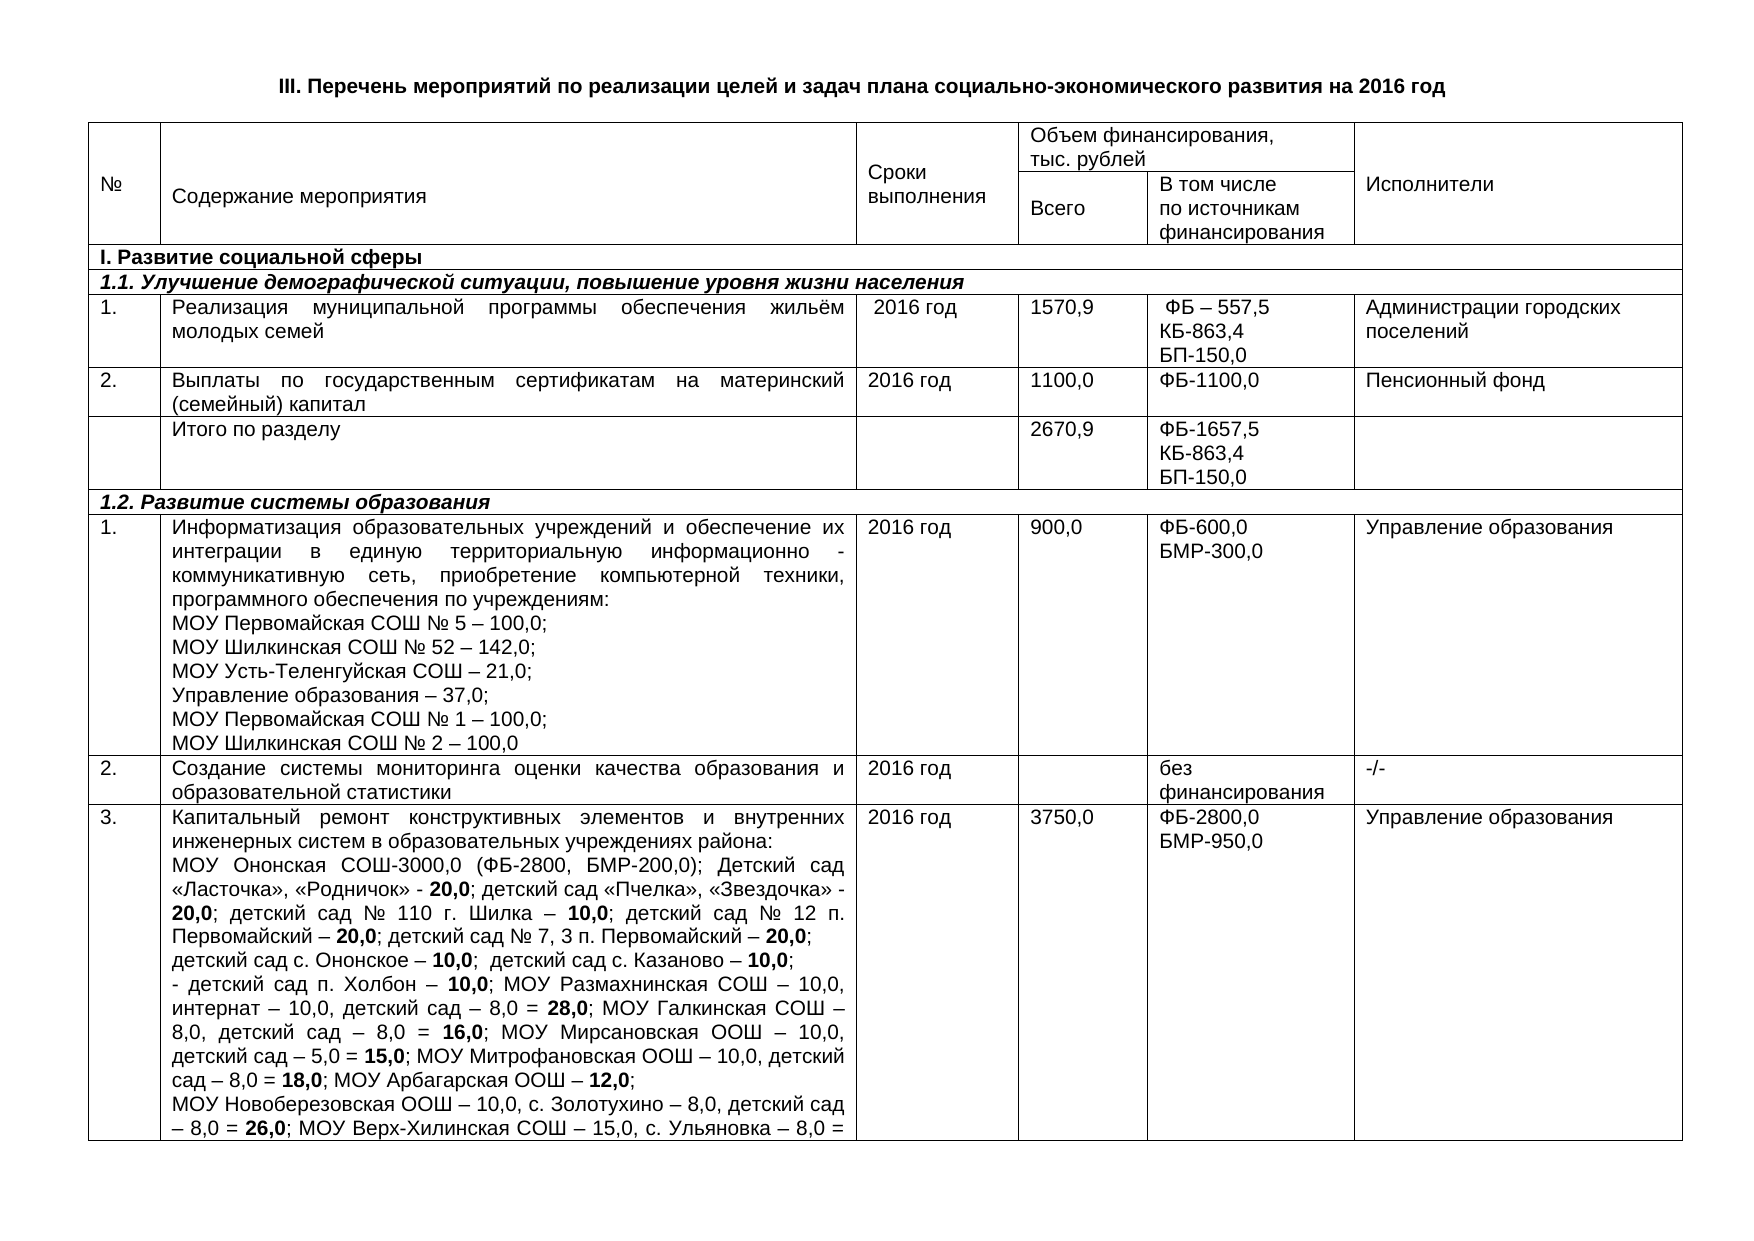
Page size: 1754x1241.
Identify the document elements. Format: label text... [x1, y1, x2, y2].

table_cell ФБ-1100,0 [1148, 368, 1354, 416]
table_header Объем финансирования, тыс. рублей [1019, 123, 1354, 171]
table_cell 1.2. Развитие системы образования [89, 490, 1682, 514]
table_cell [857, 417, 1018, 489]
table_cell 2016 год [857, 295, 1018, 367]
table_cell 1. [89, 515, 160, 754]
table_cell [1355, 805, 1682, 1140]
table_cell ФБ-1657,5 КБ-863,4 БП-150,0 [1148, 417, 1354, 489]
table_cell В том числе по источникам финансирования [1148, 172, 1354, 244]
table_cell 1100,0 [1019, 368, 1147, 416]
table_cell Администрации городских поселений [1355, 295, 1682, 367]
table_header Содержание мероприятия [161, 123, 856, 244]
table_cell Реализация муниципальной программы обеспечения жильём молодых семей [161, 295, 856, 367]
table_cell 1. [89, 295, 160, 367]
table_cell Всего [1019, 172, 1147, 244]
table_cell Пенсионный фонд [1355, 368, 1682, 416]
table_cell 1.1. Улучшение демографической ситуации, повышение уровня жизни населения [89, 270, 1682, 294]
table_cell ФБ-2800,0 БМР-950,0 [1148, 805, 1354, 1140]
table_cell [1019, 756, 1147, 803]
table_cell 2016 год [857, 515, 1018, 754]
table_cell I. Развитие социальной сферы [89, 245, 1682, 269]
table_cell ФБ-600,0 БМР-300,0 [1148, 515, 1354, 754]
table_cell 2. [89, 756, 160, 803]
table_cell Выплаты по государственным сертификатам на материнский (семейный) капитал [161, 368, 856, 416]
table_header Исполнители [1355, 123, 1682, 244]
table_cell 900,0 [1019, 515, 1147, 754]
table_header Сроки выполнения [857, 123, 1018, 244]
table_cell 2670,9 [1019, 417, 1147, 489]
text III. Перечень мероприятий по реализации целей и задач плана социально-экономического развития на 2016 год [89, 74, 1636, 98]
table_cell ФБ – 557,5 КБ-863,4 БП-150,0 [1148, 295, 1354, 367]
table_cell Итого по разделу [161, 417, 856, 489]
table_cell 1570,9 [1019, 295, 1147, 367]
table_cell 2016 год [857, 368, 1018, 416]
table_cell Создание системы мониторинга оценки качества образования и образовательной статистики [161, 756, 856, 803]
table_cell 2. [89, 368, 160, 416]
table_cell без финансирования [1148, 756, 1354, 803]
table_cell Управление образования [1355, 515, 1682, 754]
table_cell [89, 417, 160, 489]
table_cell Информатизация образовательных учреждений и обеспечение их интеграции в единую территориальную информационно - коммуникативную сеть, приобретение компьютерной техники, программного обеспечения по учреждениям: МОУ Первомайская СОШ № 5 – 100,0; МОУ Шилкинская СОШ № 52 – 142,0; МОУ Усть-Теленгуйская СОШ – 21,0; Управление образования – 37,0; МОУ Первомайская СОШ № 1 – 100,0; МОУ Шилкинская СОШ № 2 – 100,0 [161, 515, 856, 754]
table_header № [89, 123, 160, 244]
table_cell 2016 год [857, 805, 1018, 1140]
table_cell 2016 год [857, 756, 1018, 803]
table_cell -/- [1355, 756, 1682, 803]
table_cell 3750,0 [1019, 805, 1147, 1140]
table_cell 3. [89, 805, 160, 1140]
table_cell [161, 805, 856, 1140]
table_cell [1355, 417, 1682, 489]
